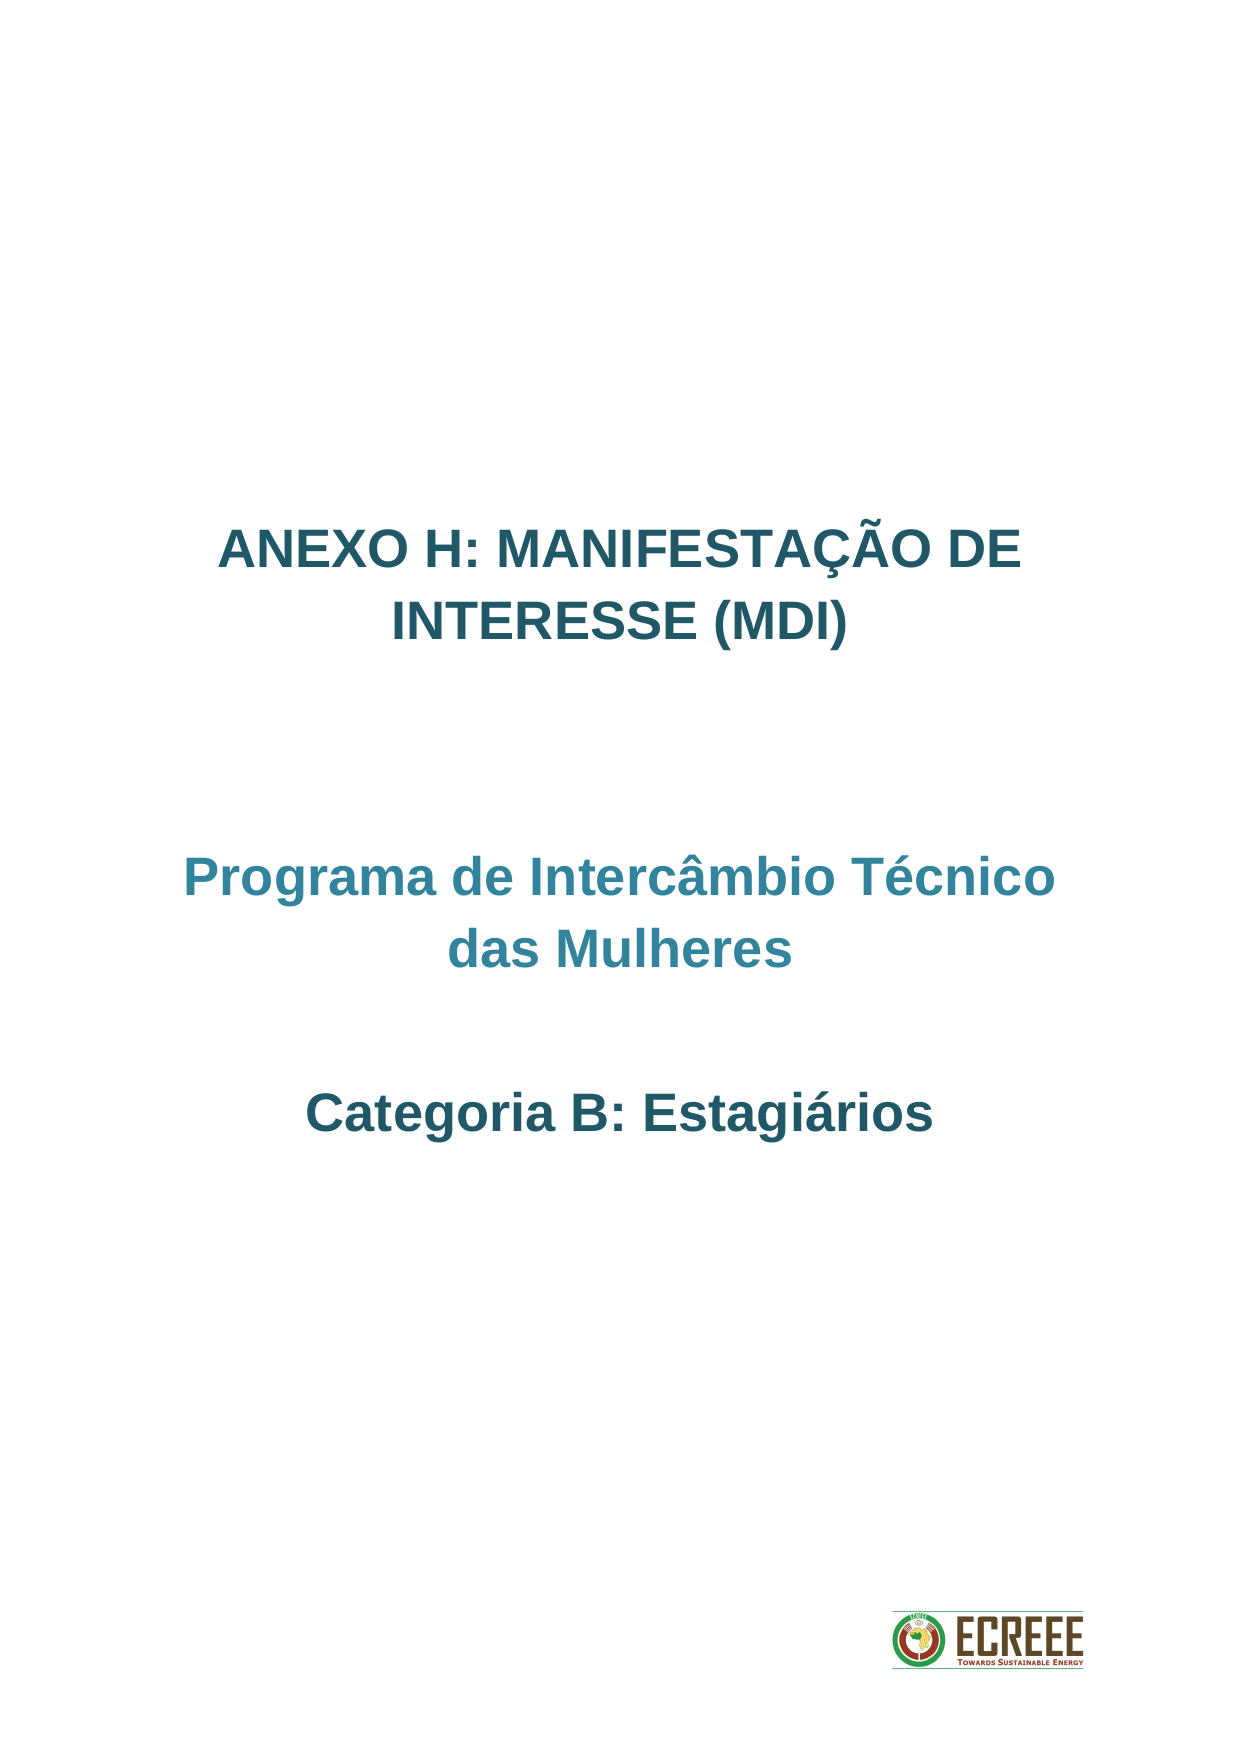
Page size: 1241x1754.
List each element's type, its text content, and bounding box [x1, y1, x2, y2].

picture [885, 1602, 1091, 1679]
subtitle Categoria B: Estagiários [150, 1080, 1090, 1142]
subtitle ANEXO H: MANIFESTAÇÃO DE INTERESSE (MDI) [150, 517, 1090, 651]
subtitle Programa de Intercâmbio Técnico das Mulheres [150, 845, 1090, 978]
